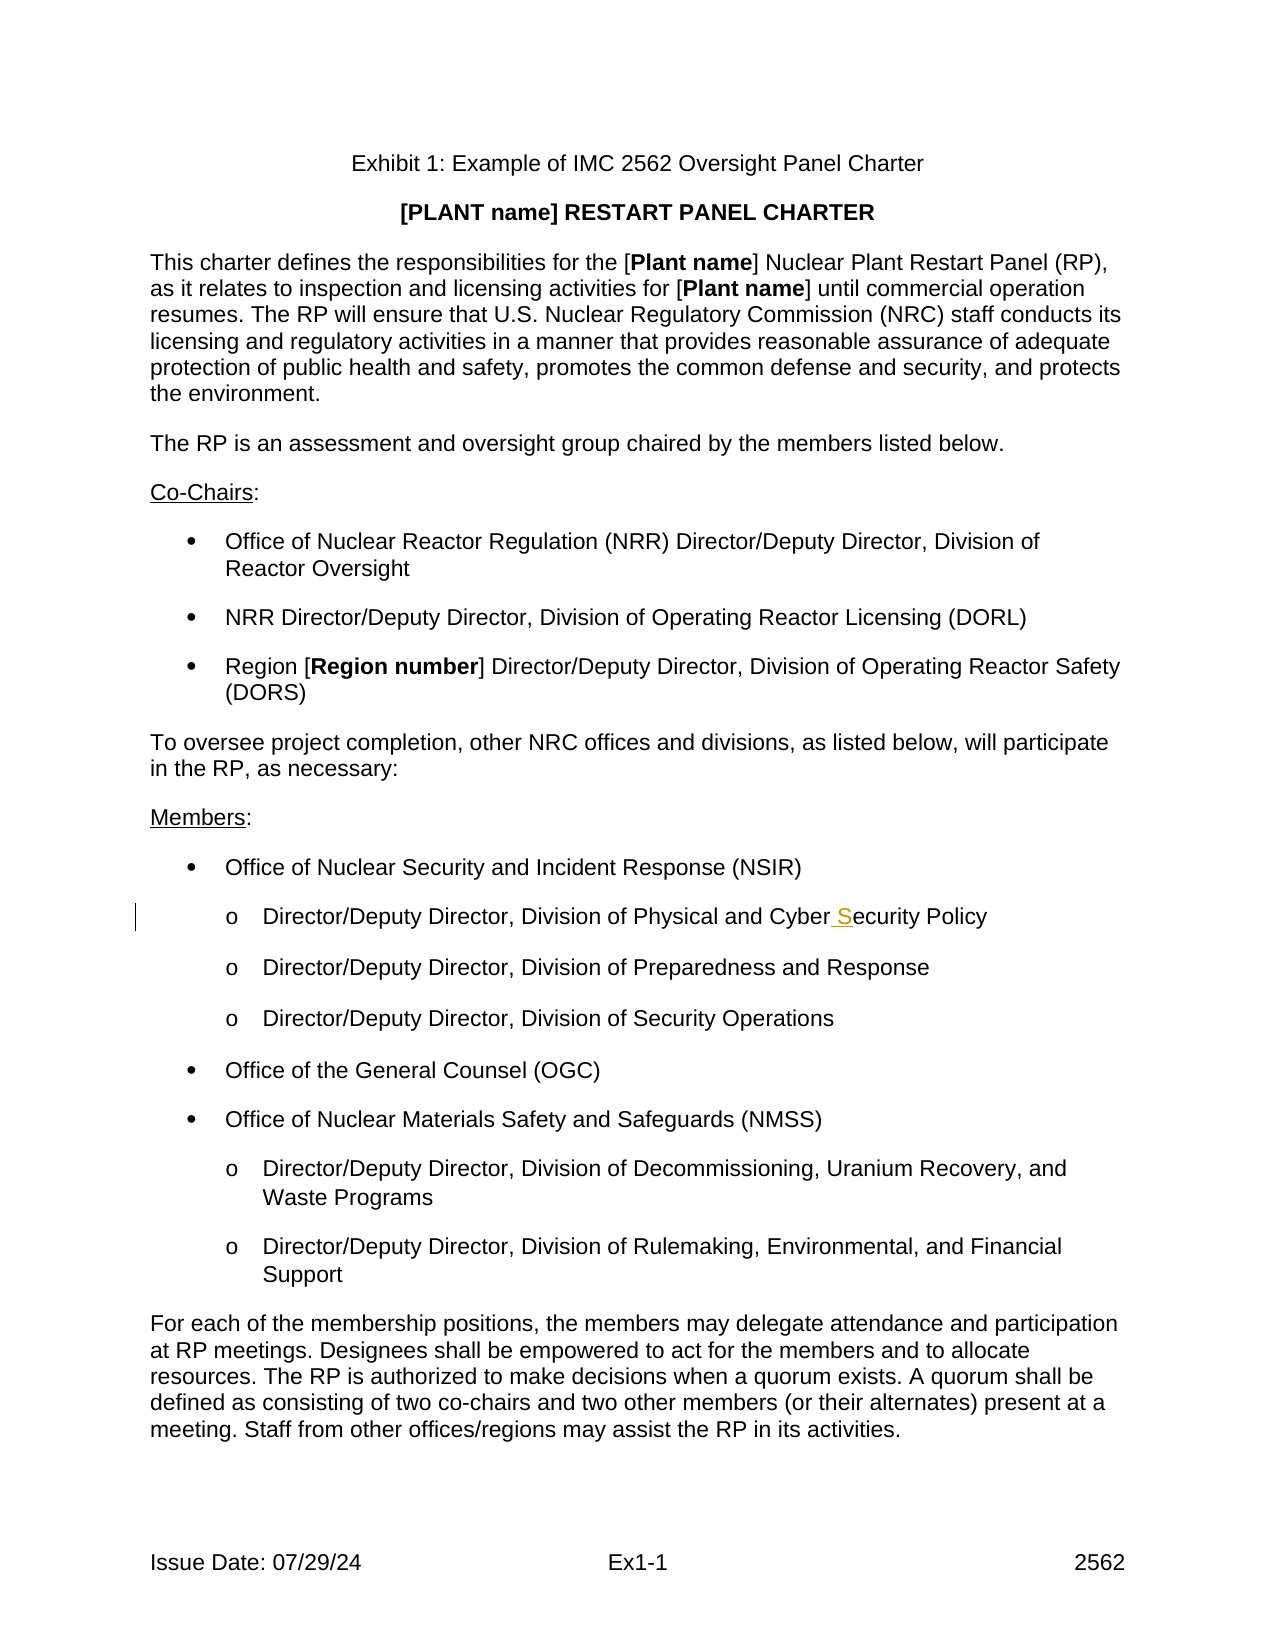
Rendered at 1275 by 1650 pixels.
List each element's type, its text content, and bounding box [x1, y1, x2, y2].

list Office of Nuclear Reactor Regulation (NRR) Director/Deputy Director, Division of Reactor Oversight [187, 528, 1125, 581]
list Office of Nuclear Security and Incident Response (NSIR) [187, 853, 1125, 880]
text Members: [150, 804, 1125, 831]
list Director/Deputy Director, Division of Physical and Cyberecurity Policy [225, 903, 1125, 931]
list Region [Region number] Director/Deputy Director, Division of Operating Reactor Safety (DORS) [187, 653, 1125, 706]
text This charter defines the responsibilities for the [Plant name] Nuclear Plant Restart Panel (RP), as it relates to inspection and licensing activities for [Plant name] until commercial operation resumes. The RP will ensure that U.S. Nuclear Regulatory Commission (NRC) staff conducts its licensing and regulatory activities in a manner that provides reasonable assurance of adequate protection of public health and safety, promotes the common defense and security, and protects the environment. [150, 248, 1125, 407]
text To oversee project completion, other NRC offices and divisions, as listed below, will participate in the RP, as necessary: [150, 729, 1125, 781]
text Co-Chairs: [150, 479, 1125, 505]
list Director/Deputy Director, Division of Security Operations [225, 1005, 1125, 1034]
list Office of the General Counsel (OGC) [187, 1057, 1125, 1083]
title Exhibit 1: Example of IMC 2562 Oversight Panel Charter [150, 150, 1125, 176]
list Director/Deputy Director, Division of Decommissioning, Uranium Recovery, and Waste Programs [225, 1155, 1125, 1210]
list Office of Nuclear Materials Safety and Safeguards (NMSS) [187, 1106, 1125, 1132]
list NRR Director/Deputy Director, Division of Operating Reactor Licensing (DORL) [187, 604, 1125, 630]
text The RP is an assessment and oversight group chaired by the members listed below. [150, 429, 1125, 456]
text [PLANT name] RESTART PANEL CHARTER [150, 199, 1125, 226]
text For each of the membership positions, the members may delegate attendance and participation at RP meetings. Designees shall be empowered to act for the members and to allocate resources. The RP is authorized to make decisions when a quorum exists. A quorum shall be defined as consisting of two co-chairs and two other members (or their alternates) present at a meeting. Staff from other offices/regions may assist the RP in its activities. [150, 1310, 1125, 1442]
list Director/Deputy Director, Division of Preparedness and Response [225, 954, 1125, 982]
list Director/Deputy Director, Division of Rulemaking, Environmental, and Financial Support [225, 1233, 1125, 1287]
